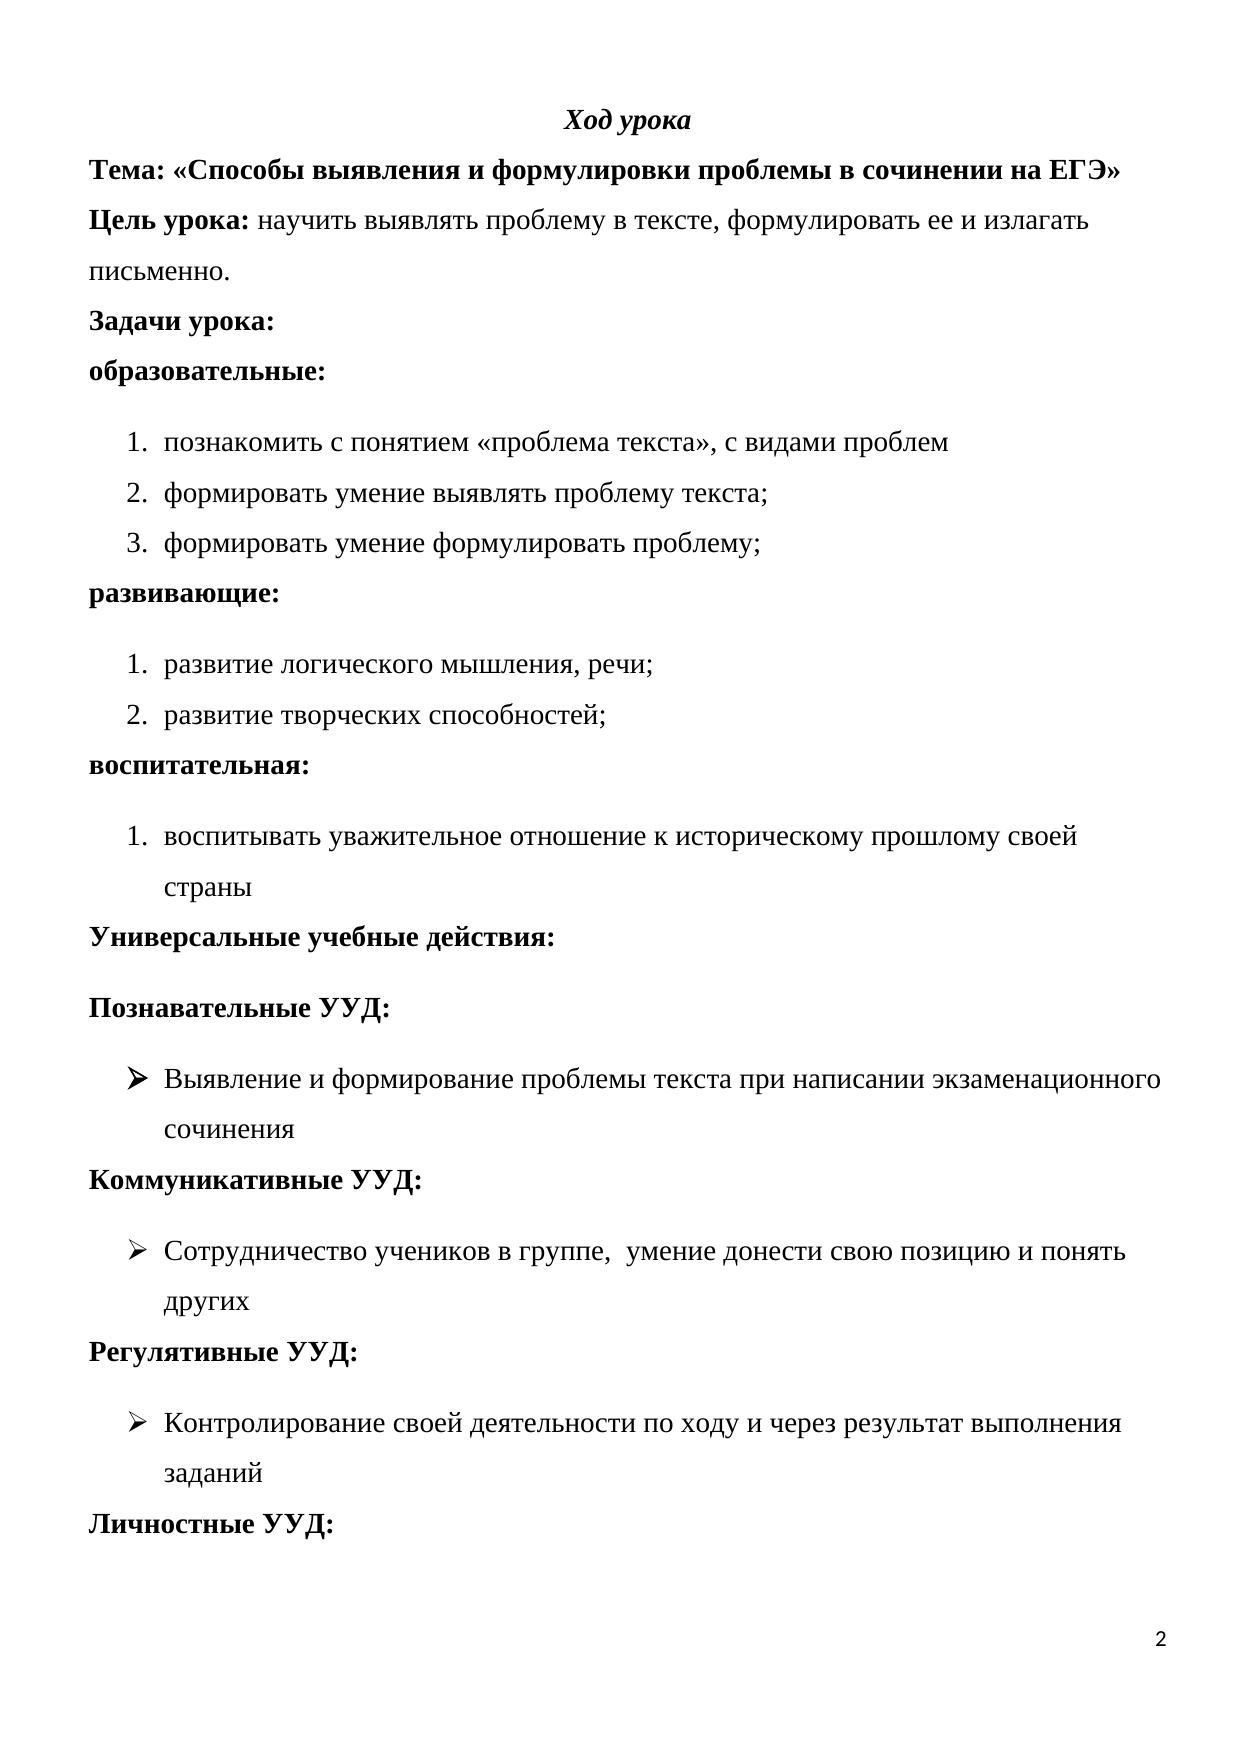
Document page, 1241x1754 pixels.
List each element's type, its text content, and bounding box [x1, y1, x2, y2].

text воспитательная: [89, 747, 1167, 781]
text Коммуникативные УУД: [89, 1162, 1167, 1196]
text Ход урока [89, 102, 1167, 135]
list формировать умение формулировать проблему; [126, 525, 1167, 559]
text Регулятивные УУД: [89, 1334, 1167, 1367]
text Познавательные УУД: [89, 990, 1167, 1024]
list познакомить с понятием «проблема текста», с видами проблем [126, 424, 1167, 458]
text Тема: «Способы выявления и формулировки проблемы в сочинении на ЕГЭ» [89, 152, 1167, 186]
list воспитывать уважительное отношение к историческому прошлому своей страны [126, 818, 1167, 902]
text Личностные УУД: [89, 1506, 1167, 1539]
list формировать умение выявлять проблему текста; [126, 475, 1167, 508]
list Выявление и формирование проблемы текста при написании экзаменационного сочинения [126, 1061, 1167, 1145]
list Сотрудничество учеников в группе, умение донести свою позицию и понять других [126, 1233, 1167, 1317]
text развивающие: [89, 575, 1167, 609]
list Контролирование своей деятельности по ходу и через результат выполнения заданий [126, 1405, 1167, 1489]
list развитие логического мышления, речи; [126, 647, 1167, 680]
text Цель урока: научить выявлять проблему в тексте, формулировать ее и излагать письменно. [89, 202, 1167, 286]
list развитие творческих способностей; [126, 697, 1167, 730]
text Универсальные учебные действия: [89, 919, 1167, 952]
text Задачи урока: образовательные: [89, 303, 1167, 387]
